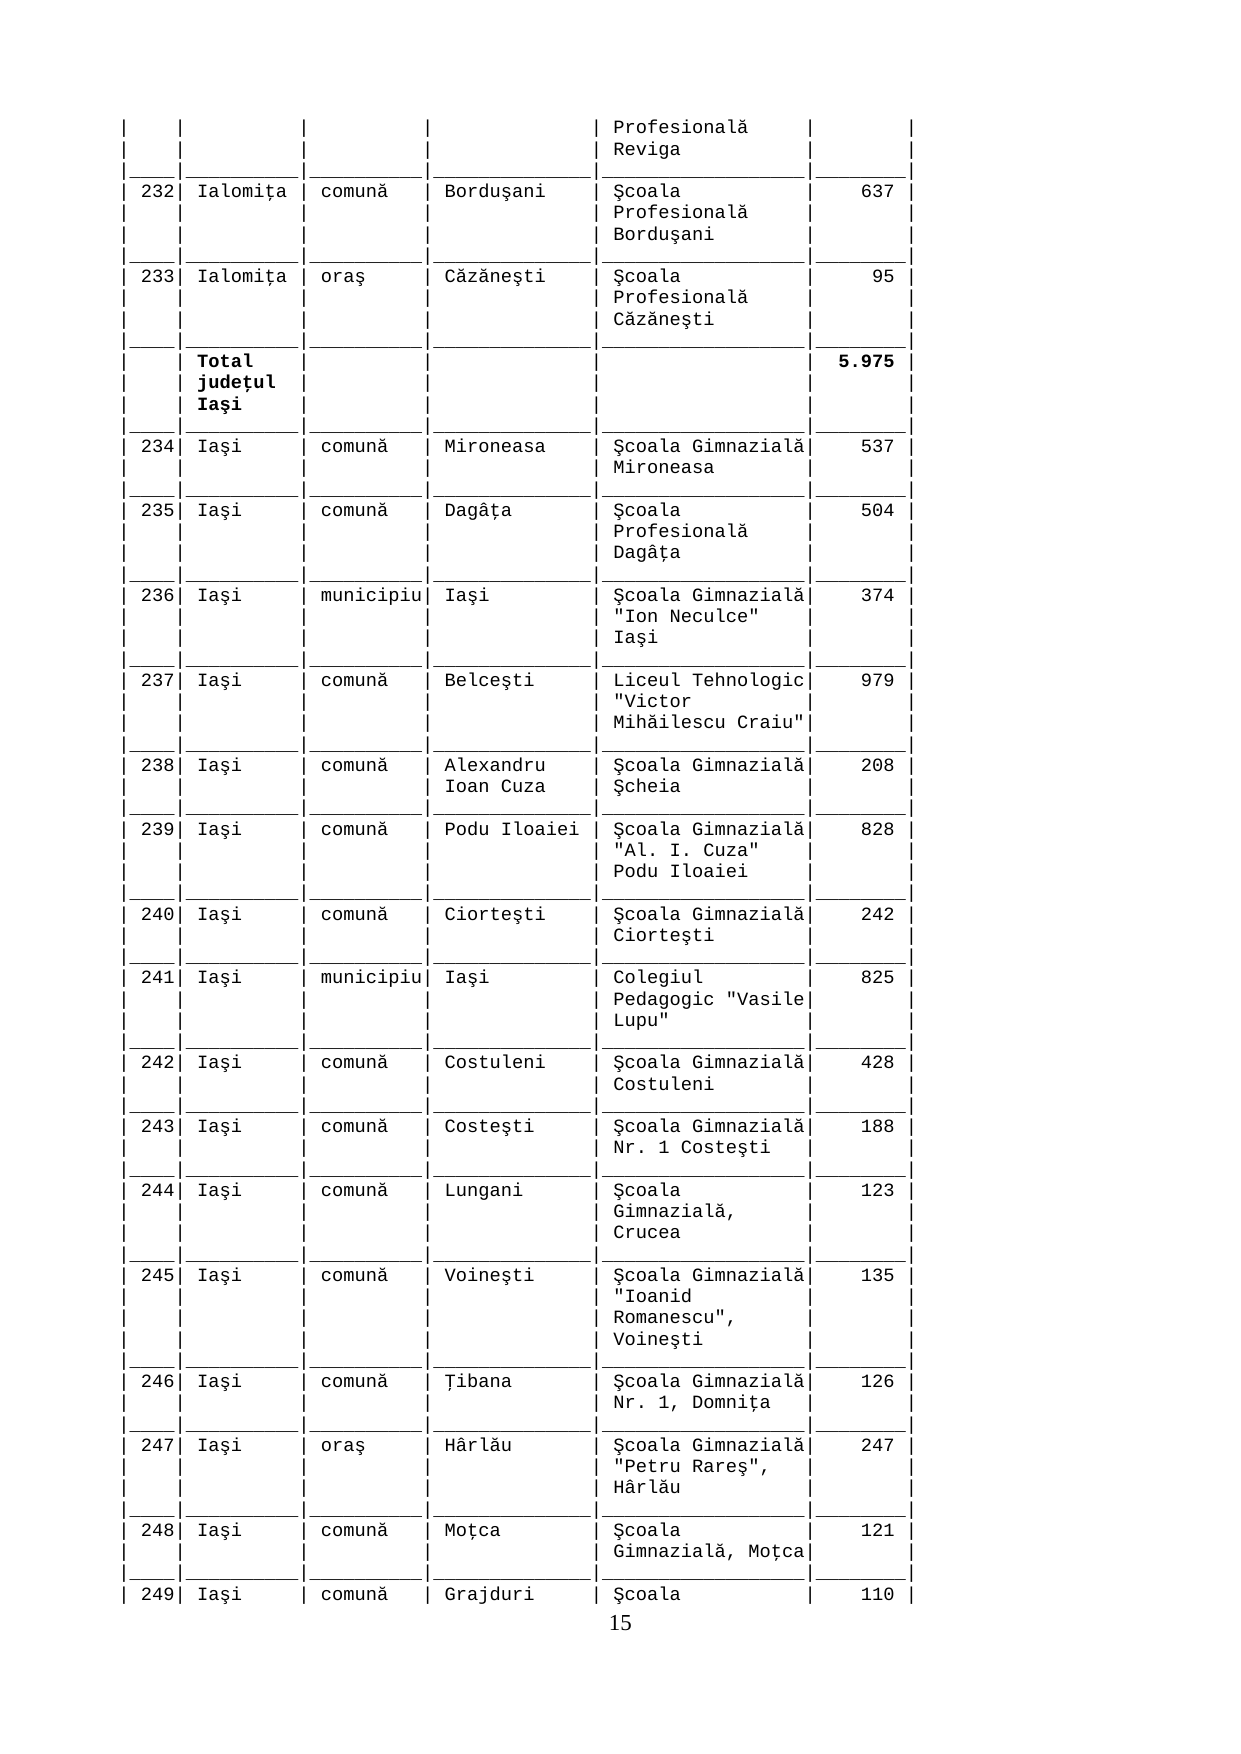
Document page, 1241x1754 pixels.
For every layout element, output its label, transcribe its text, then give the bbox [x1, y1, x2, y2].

text | | | | | "Victor | | [118, 692, 1122, 713]
text | | | | | Podu Iloaiei | | [118, 862, 1122, 883]
text | 232| Ialomiţa | comună | Borduşani | Şcoala | 637 | [118, 182, 1122, 203]
text |____|__________|__________|______________|__________________|________| [118, 649, 1122, 671]
text | 238| Iaşi | comună | Alexandru | Şcoala Gimnazială| 208 | [118, 756, 1122, 777]
text |____|__________|__________|______________|__________________|________| [118, 1414, 1122, 1436]
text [118, 1563, 1122, 1584]
text | 244| Iaşi | comună | Lungani | Şcoala | 123 | [118, 1181, 1122, 1202]
text |____|__________|__________|______________|__________________|________| [118, 331, 1122, 352]
text | | | | | Reviga | | [118, 139, 1122, 161]
text | 248| Iaşi | comună | Moţca | Şcoala | 121 | [118, 1521, 1122, 1542]
text | | | | | Pedagogic "Vasile| | [118, 989, 1122, 1011]
text | 249| Iaşi | comună | Grajduri | Şcoala | 110 | [118, 1584, 1122, 1606]
text | | | | | Gimnazială, | | [118, 1202, 1122, 1223]
text |____|__________|__________|______________|__________________|________| [118, 883, 1122, 904]
text |____|__________|__________|______________|__________________|________| [118, 1351, 1122, 1372]
text | | | | | Hârlău | | [118, 1478, 1122, 1499]
text | | | | | Profesională | | [118, 288, 1122, 309]
text |____|__________|__________|______________|__________________|________| [118, 416, 1122, 437]
text | | | | | Mihăilescu Craiu"| | [118, 713, 1122, 734]
text | | judeţul | | | | | [118, 373, 1122, 394]
text | | | | | Crucea | | [118, 1223, 1122, 1244]
text |____|__________|__________|______________|__________________|________| [118, 1499, 1122, 1521]
text |____|__________|__________|______________|__________________|________| [118, 1244, 1122, 1266]
text | 247| Iaşi | oraş | Hârlău | Şcoala Gimnazială| 247 | [118, 1436, 1122, 1457]
text | | | | | Romanescu", | | [118, 1308, 1122, 1329]
text |____|__________|__________|______________|__________________|________| [118, 1096, 1122, 1117]
text | | | | | Nr. 1 Costeşti | | [118, 1138, 1122, 1159]
text | | | | | Iaşi | | [118, 628, 1122, 649]
text | | Iaşi | | | | | [118, 394, 1122, 416]
text | 246| Iaşi | comună | Ţibana | Şcoala Gimnazială| 126 | [118, 1372, 1122, 1393]
text | | | | | "Ion Neculce" | | [118, 607, 1122, 628]
text | | | | Ioan Cuza | Şcheia | | [118, 777, 1122, 798]
text | 237| Iaşi | comună | Belceşti | Liceul Tehnologic| 979 | [118, 671, 1122, 692]
text | | | | | Căzăneşti | | [118, 309, 1122, 331]
text | 236| Iaşi | municipiu| Iaşi | Şcoala Gimnazială| 374 | [118, 586, 1122, 607]
text | | | | | Voineşti | | [118, 1329, 1122, 1351]
text | | | | | Mironeasa | | [118, 458, 1122, 479]
text | | | | | "Al. I. Cuza" | | [118, 841, 1122, 862]
text | | | | | Borduşani | | [118, 224, 1122, 246]
text |____|__________|__________|______________|__________________|________| [118, 947, 1122, 968]
text | | | | | "Petru Rareş", | | [118, 1457, 1122, 1478]
text | | | | | Costuleni | | [118, 1074, 1122, 1096]
text | | | | | "Ioanid | | [118, 1287, 1122, 1308]
text | 235| Iaşi | comună | Dagâţa | Şcoala | 504 | [118, 501, 1122, 522]
text | | | | | Gimnazială, Moţca| | [118, 1542, 1122, 1563]
text |____|__________|__________|______________|__________________|________| [118, 1159, 1122, 1181]
text | | | | | Profesională | | [118, 203, 1122, 224]
text | 241| Iaşi | municipiu| Iaşi | Colegiul | 825 | [118, 968, 1122, 989]
text | | | | | Ciorteşti | | [118, 926, 1122, 947]
text |____|__________|__________|______________|__________________|________| [118, 479, 1122, 501]
text | 233| Ialomiţa | oraş | Căzăneşti | Şcoala | 95 | [118, 267, 1122, 288]
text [118, 161, 1122, 182]
text |____|__________|__________|______________|__________________|________| [118, 246, 1122, 267]
text | | | | | Profesională | | [118, 522, 1122, 543]
text | 242| Iaşi | comună | Costuleni | Şcoala Gimnazială| 428 | [118, 1053, 1122, 1074]
text | | | | | Profesională | | [118, 118, 1122, 139]
text | 234| Iaşi | comună | Mironeasa | Şcoala Gimnazială| 537 | [118, 437, 1122, 458]
text |____|__________|__________|______________|__________________|________| [118, 734, 1122, 756]
text |____|__________|__________|______________|__________________|________| [118, 798, 1122, 819]
text | 245| Iaşi | comună | Voineşti | Şcoala Gimnazială| 135 | [118, 1266, 1122, 1287]
text | | | | | Lupu" | | [118, 1011, 1122, 1032]
text | 239| Iaşi | comună | Podu Iloaiei | Şcoala Gimnazială| 828 | [118, 819, 1122, 841]
text | | Total | | | | 5.975 | [118, 352, 1122, 373]
text | 240| Iaşi | comună | Ciorteşti | Şcoala Gimnazială| 242 | [118, 904, 1122, 926]
text | 243| Iaşi | comună | Costeşti | Şcoala Gimnazială| 188 | [118, 1117, 1122, 1138]
text | | | | | Dagâţa | | [118, 543, 1122, 564]
text | | | | | Nr. 1, Domniţa | | [118, 1393, 1122, 1414]
text |____|__________|__________|______________|__________________|________| [118, 1032, 1122, 1053]
text |____|__________|__________|______________|__________________|________| [118, 564, 1122, 586]
